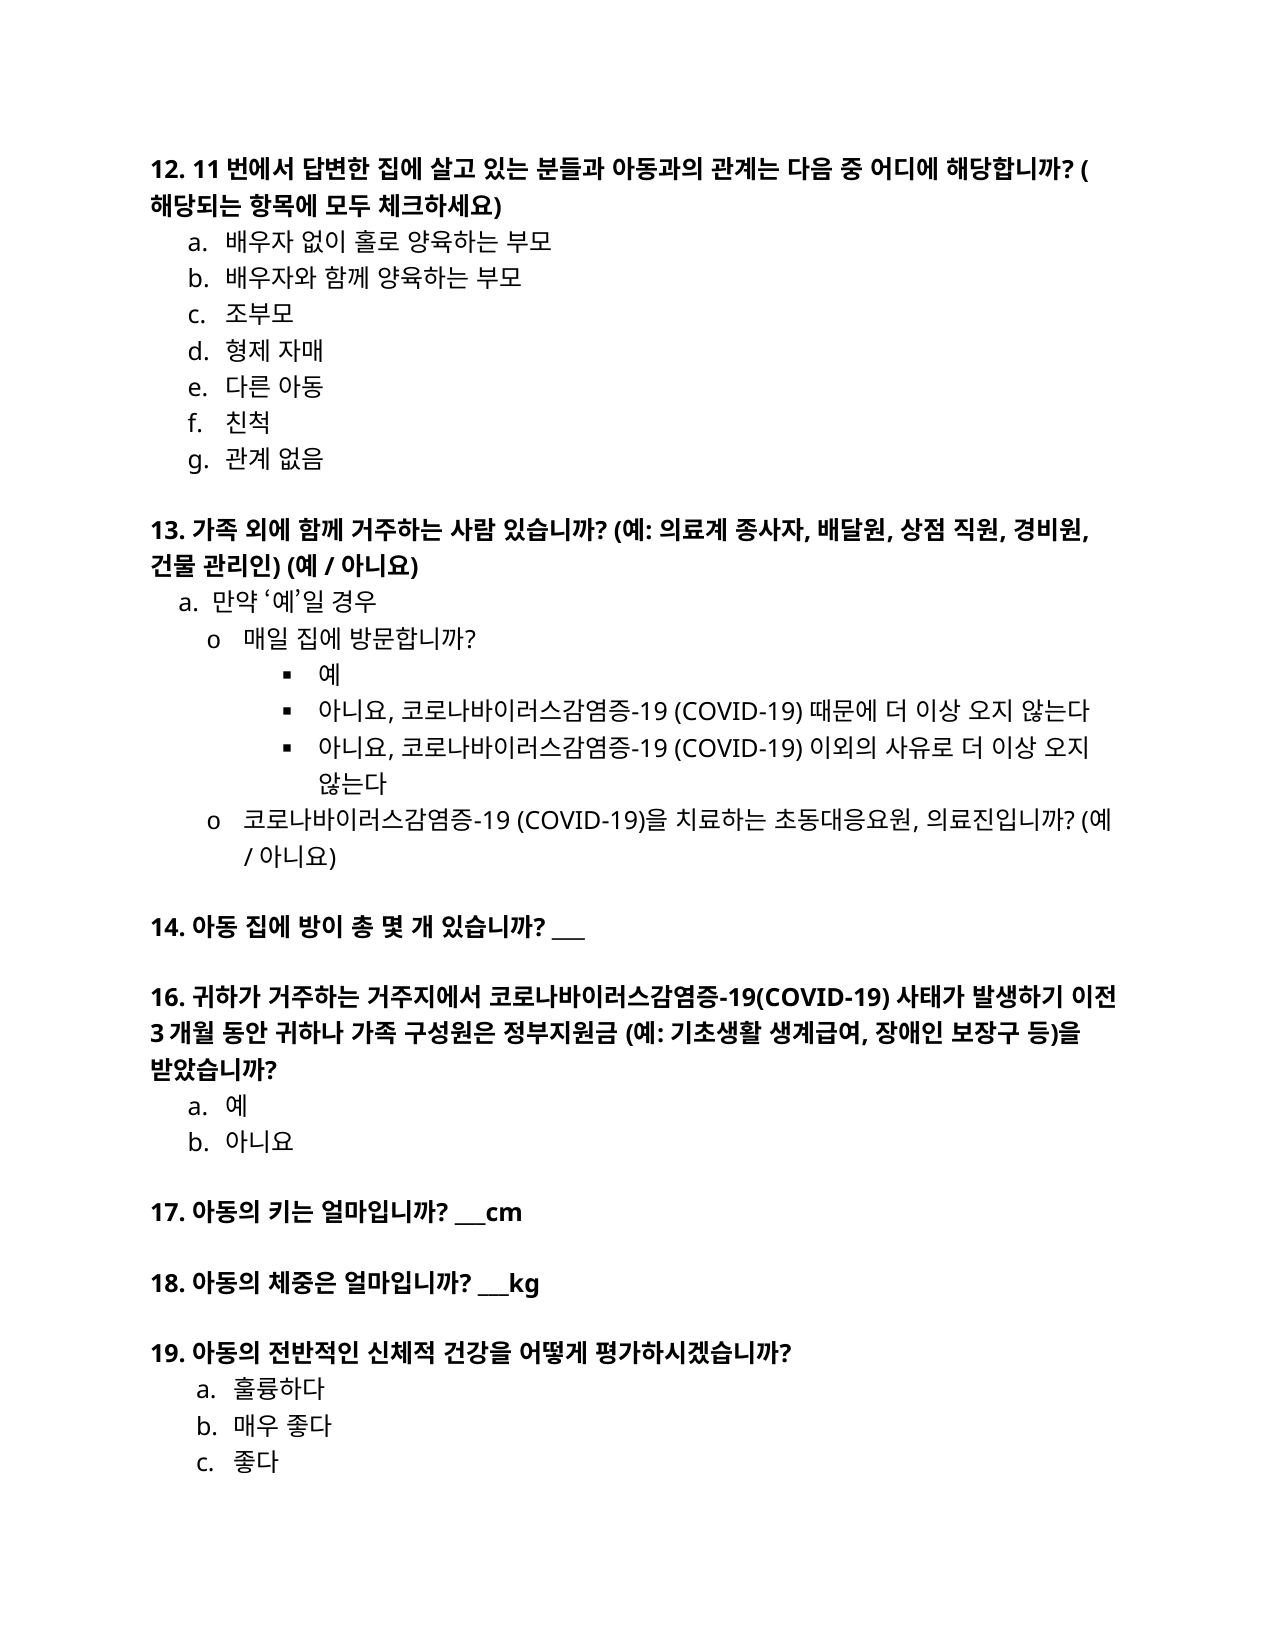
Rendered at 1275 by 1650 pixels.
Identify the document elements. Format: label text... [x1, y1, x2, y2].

text 17. 아동의 키는 얼마입니까? ___cm [150, 1193, 1125, 1229]
list 조부모 [187, 295, 1125, 331]
list 아니요, 코로나바이러스감염증-19 (COVID-19) 이외의 사유로 더 이상 오지 않는다 [281, 728, 1125, 801]
text 12. 11번에서 답변한 집에 살고 있는 분들과 아동과의 관계는 다음 중 어디에 해당합니까? (해당되는 항목에 모두 체크하세요) [150, 150, 1125, 222]
list 예 [281, 656, 1125, 692]
list 좋다 [196, 1442, 1125, 1478]
text 18. 아동의 체중은 얼마입니까? ___kg [150, 1263, 1125, 1299]
list 친척 [187, 404, 1125, 440]
list 형제 자매 [187, 331, 1125, 367]
text 19. 아동의 전반적인 신체적 건강을 어떻게 평가하시겠습니까? [150, 1333, 1125, 1370]
list 아니요 [187, 1123, 1125, 1159]
list 코로나바이러스감염증-19 (COVID-19)을 치료하는 초동대응요원, 의료진입니까? (예 / 아니요) [206, 801, 1125, 873]
list a. 만약 ‘예’일 경우 [178, 583, 1125, 619]
list 훌륭하다 [196, 1370, 1125, 1406]
list 매우 좋다 [196, 1406, 1125, 1442]
list 매일 집에 방문합니까? [206, 619, 1125, 656]
list 배우자와 함께 양육하는 부모 [187, 259, 1125, 295]
list 예 [187, 1086, 1125, 1123]
text 13. 가족 외에 함께 거주하는 사람 있습니까? (예: 의료계 종사자, 배달원, 상점 직원, 경비원, 건물 관리인) (예 / 아니요) [150, 510, 1125, 583]
text 16. 귀하가 거주하는 거주지에서 코로나바이러스감염증-19(COVID-19) 사태가 발생하기 이전 3개월 동안 귀하나 가족 구성원은 정부지원금 (예: 기초생활 생계급여, 장애인 보장구 등)을 받았습니까? [150, 978, 1125, 1086]
list 배우자 없이 홀로 양육하는 부모 [187, 222, 1125, 259]
list 다른 아동 [187, 367, 1125, 404]
list 아니요, 코로나바이러스감염증-19 (COVID-19) 때문에 더 이상 오지 않는다 [281, 692, 1125, 728]
list 관계 없음 [187, 440, 1125, 476]
text 14. 아동 집에 방이 총 몇 개 있습니까? ___ [150, 907, 1125, 943]
